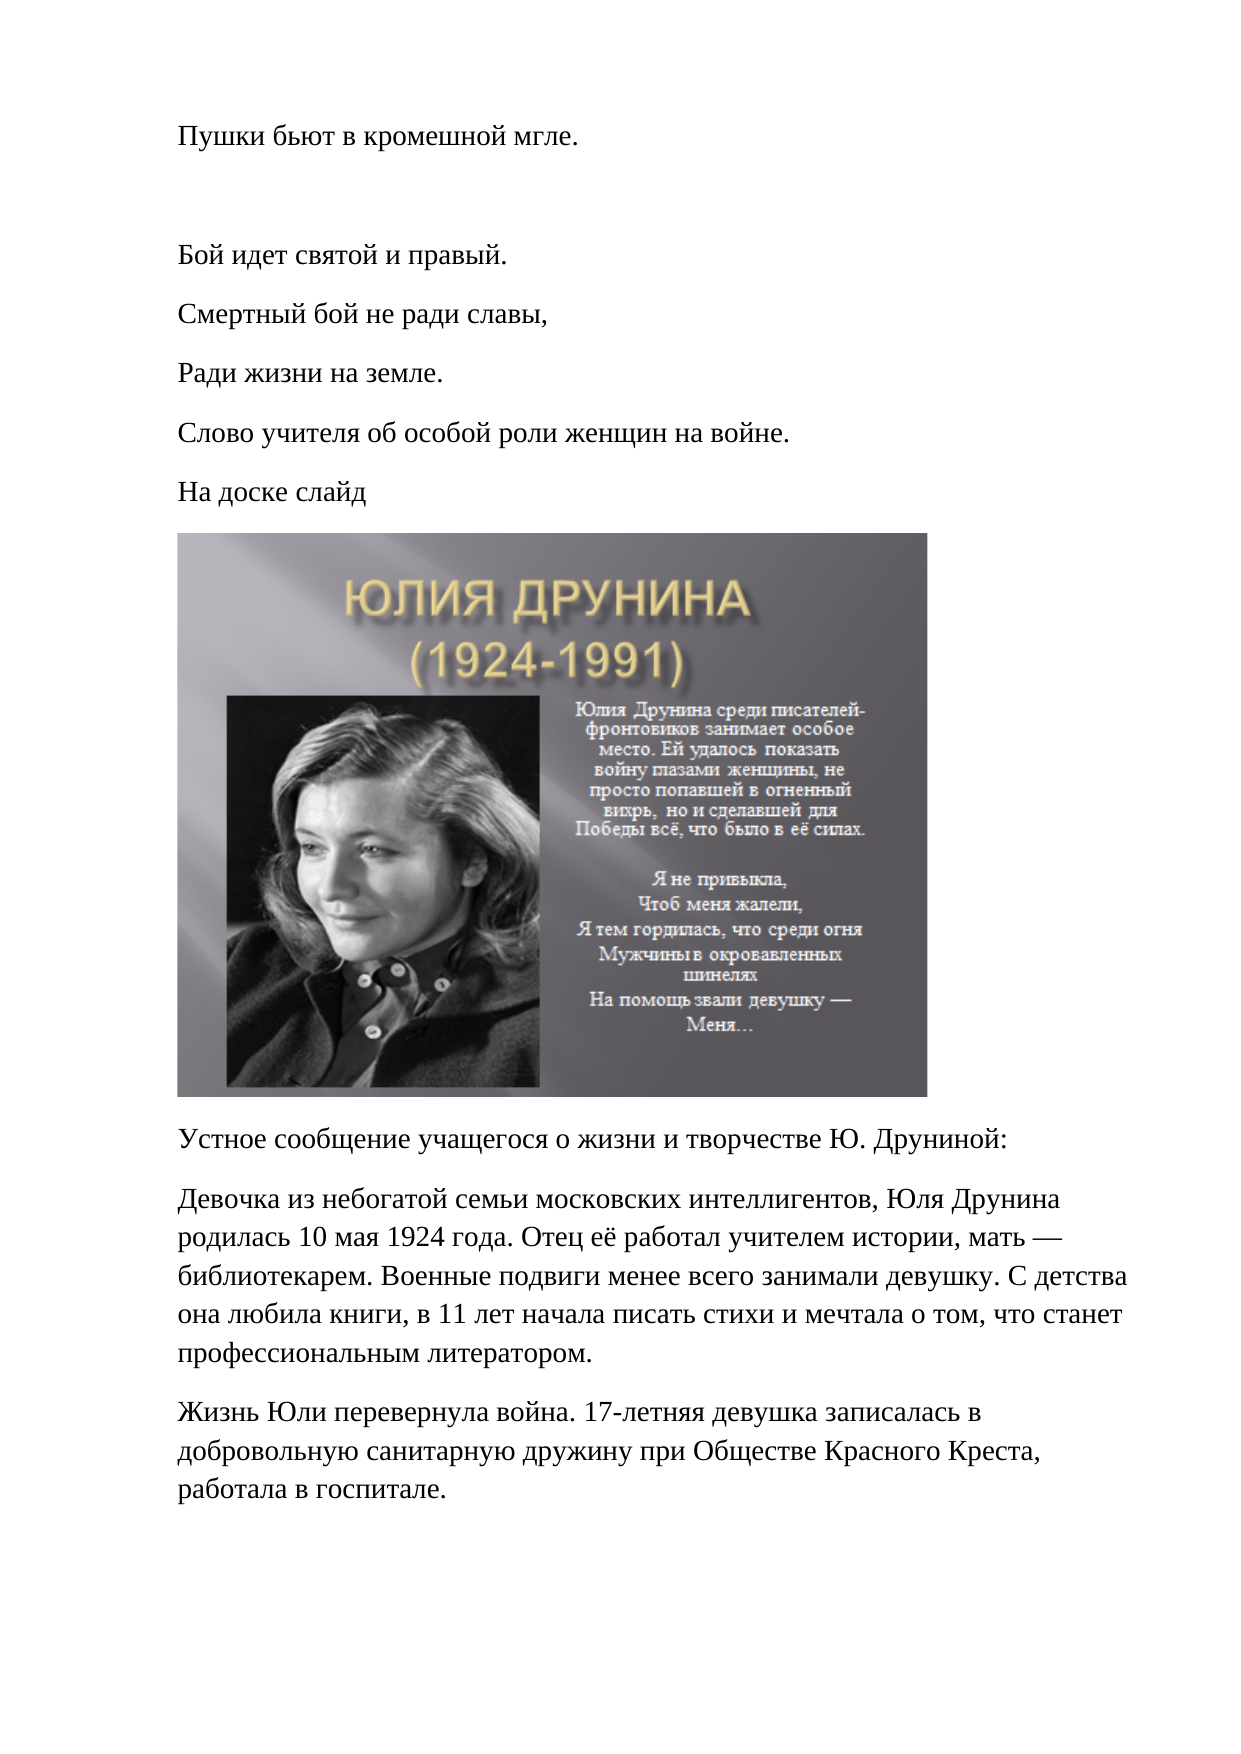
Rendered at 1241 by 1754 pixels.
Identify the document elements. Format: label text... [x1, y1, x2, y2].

text Ради жизни на земле. [177, 356, 1152, 389]
text Устное сообщение учащегося о жизни и творчестве Ю. Друниной: [177, 1121, 1152, 1155]
text Жизнь Юли перевернула война. 17-летняя девушка записалась в добровольную санитарную дружину при Обществе Красного Креста, работала в госпитале. [177, 1394, 1152, 1505]
text На доске слайд [177, 474, 1152, 508]
text Пушки бьют в кромешной мгле. [177, 118, 1152, 152]
text Слово учителя об особой роли женщин на войне. [177, 415, 1152, 448]
text Девочка из небогатой семьи московских интеллигентов, Юля Друнина родилась 10 мая 1924 года. Отец её работал учителем истории, мать — библиотекарем. Военные подвиги менее всего занимали девушку. С детства она любила книги, в 11 лет начала писать стихи и мечтала о том, что станет профессиональным литератором. [177, 1181, 1152, 1368]
picture [177, 533, 928, 1097]
text Смертный бой не ради славы, [177, 296, 1152, 330]
text Бой идет святой и правый. [177, 237, 1152, 270]
